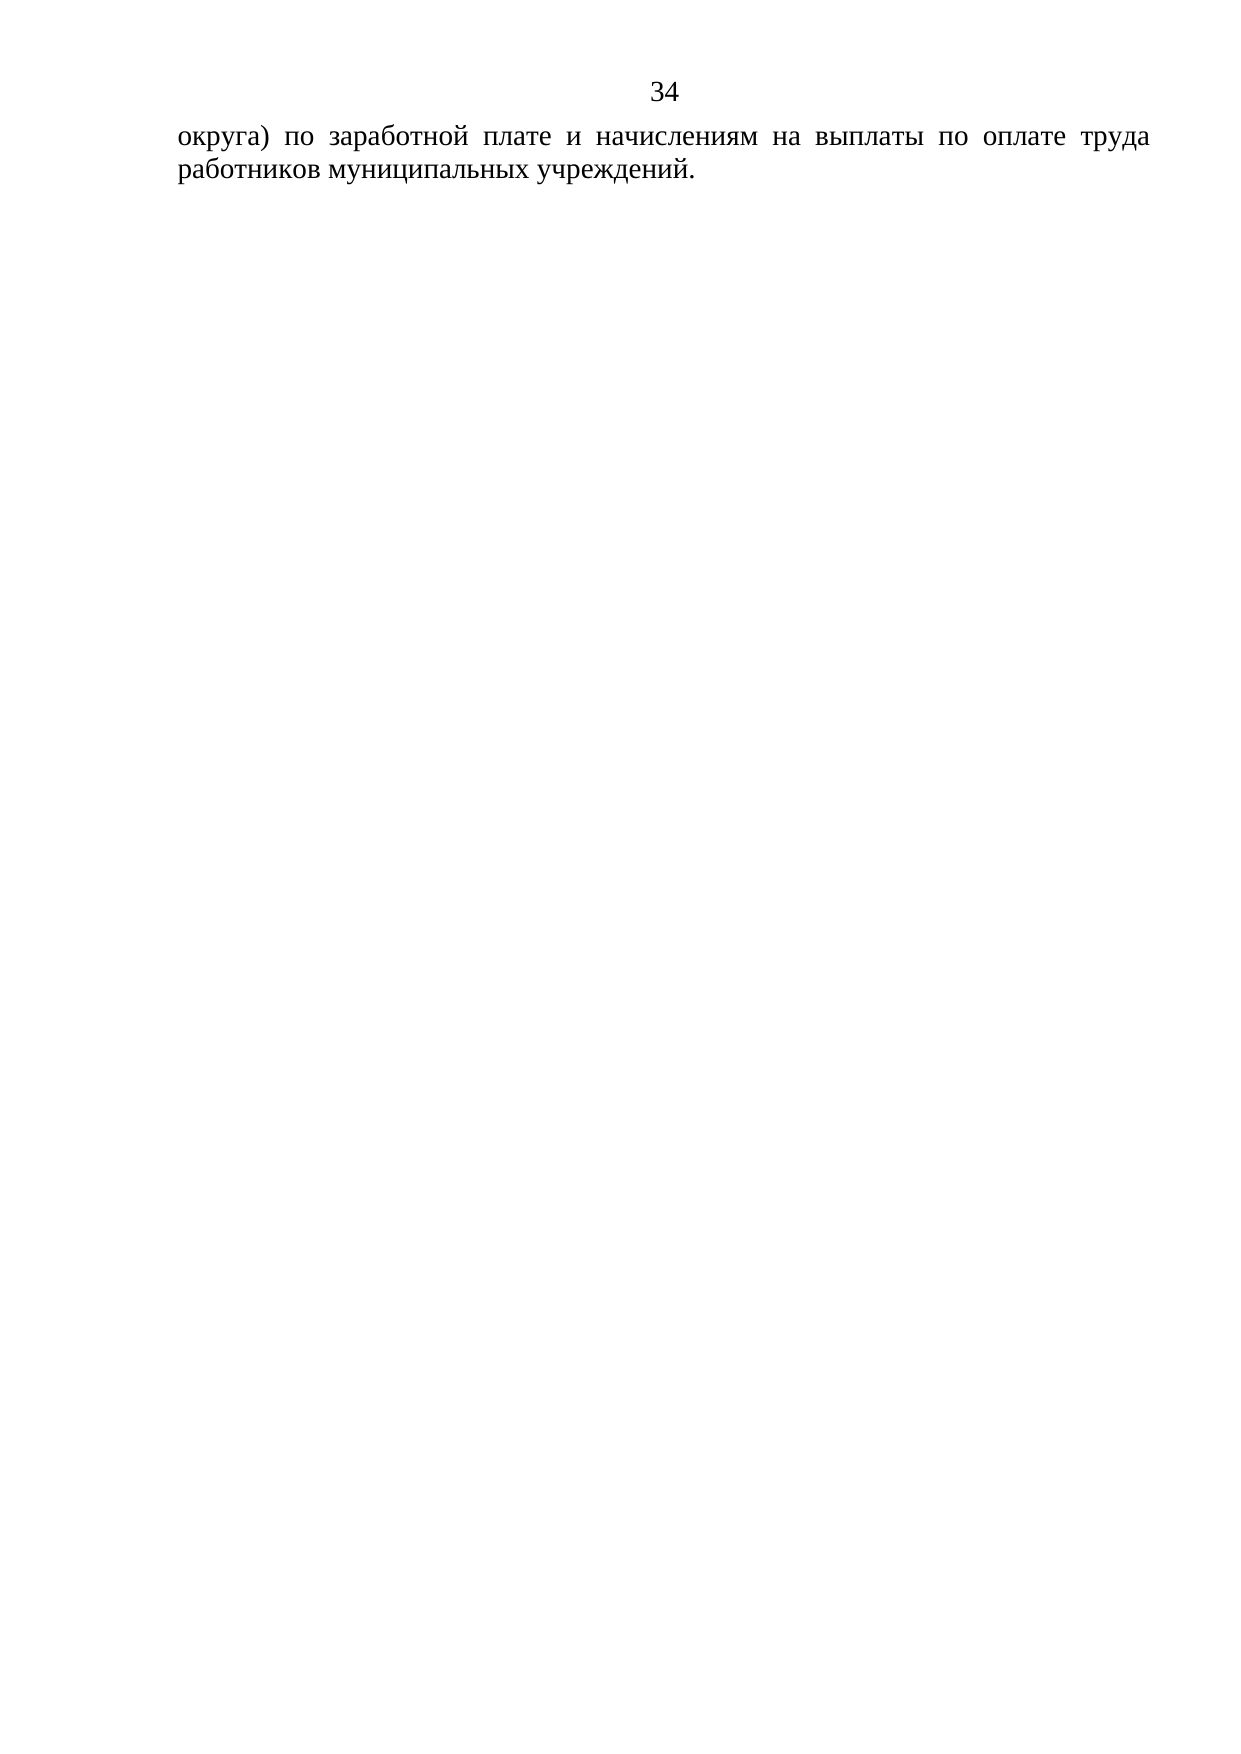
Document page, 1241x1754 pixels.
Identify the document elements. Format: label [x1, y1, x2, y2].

text [177, 118, 1152, 185]
